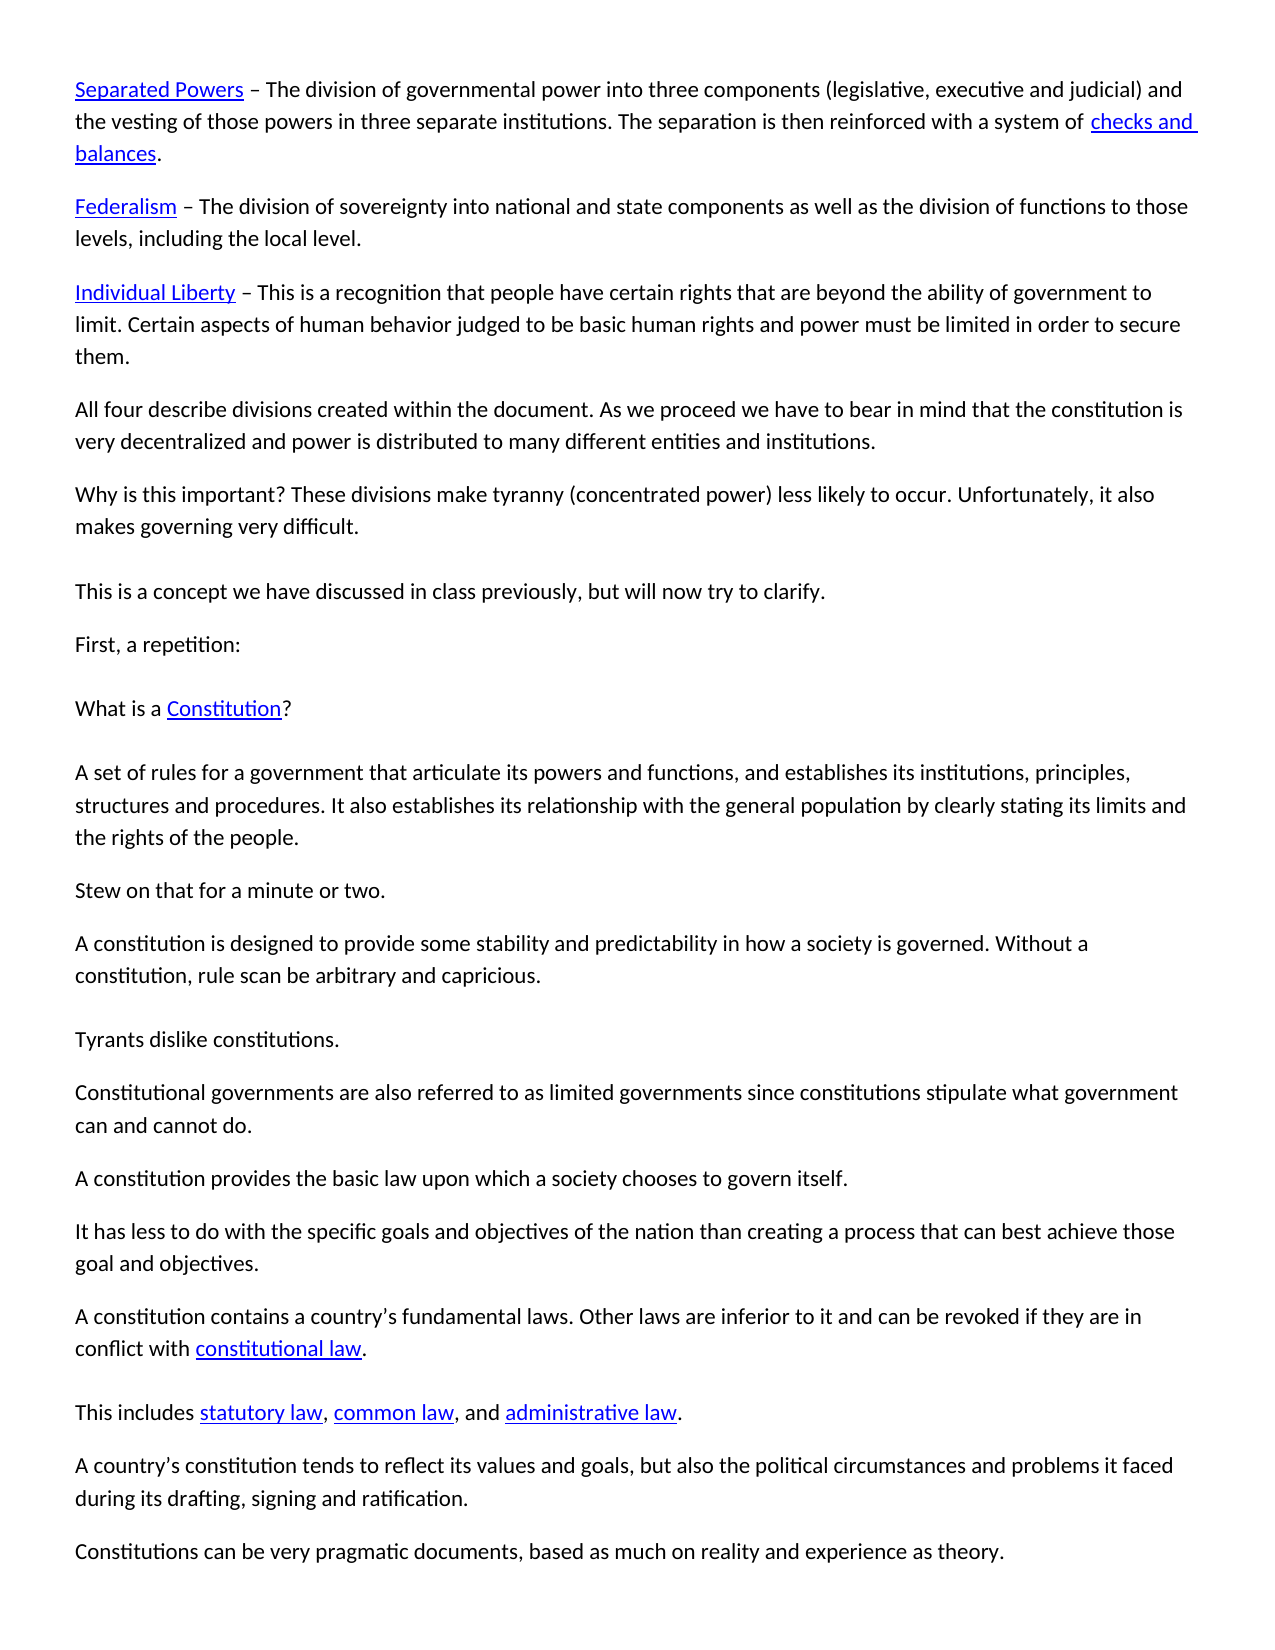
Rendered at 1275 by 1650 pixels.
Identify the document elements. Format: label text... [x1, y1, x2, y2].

text Constitutions can be very pragmatic documents, based as much on reality and experience as theory. [75, 1537, 1200, 1565]
text A constitution contains a country’s fundamental laws. Other laws are inferior to it and can be revoked if they are in conflict with constitutional law. This includes statutory law, common law, and administrative law. [75, 1302, 1200, 1427]
text First, a repetition: What is a Constitution? A set of rules for a government that articulate its powers and functions, and establishes its institutions, principles, structures and procedures. It also establishes its relationship with the general population by clearly stating its limits and the rights of the people. [75, 630, 1200, 851]
text Why is this important? These divisions make tyranny (concentrated power) less likely to occur. Unfortunately, it also makes governing very difficult. This is a concept we have discussed in class previously, but will now try to clarify. [75, 480, 1200, 605]
text Separated Powers – The division of governmental power into three components (legislative, executive and judicial) and the vesting of those powers in three separate institutions. The separation is then reinforced with a system of checks and balances. [75, 75, 1200, 167]
text A constitution provides the basic law upon which a society chooses to govern itself. [75, 1164, 1200, 1192]
text A constitution is designed to provide some stability and predictability in how a society is governed. Without a constitution, rule scan be arbitrary and capricious. Tyrants dislike constitutions. [75, 929, 1200, 1053]
text Federalism – The division of sovereignty into national and state components as well as the division of functions to those levels, including the local level. [75, 192, 1200, 253]
text It has less to do with the specific goals and objectives of the nation than creating a process that can best achieve those goal and objectives. [75, 1217, 1200, 1277]
text All four describe divisions created within the document. As we proceed we have to bear in mind that the constitution is very decentralized and power is distributed to many different entities and institutions. [75, 395, 1200, 455]
text Constitutional governments are also referred to as limited governments since constitutions stipulate what government can and cannot do. [75, 1078, 1200, 1139]
text Individual Liberty – This is a recognition that people have certain rights that are beyond the ability of government to limit. Certain aspects of human behavior judged to be basic human rights and power must be limited in order to secure them. [75, 278, 1200, 370]
text A country’s constitution tends to reflect its values and goals, but also the political circumstances and problems it faced during its drafting, signing and ratification. [75, 1452, 1200, 1512]
text Stew on that for a minute or two. [75, 876, 1200, 904]
